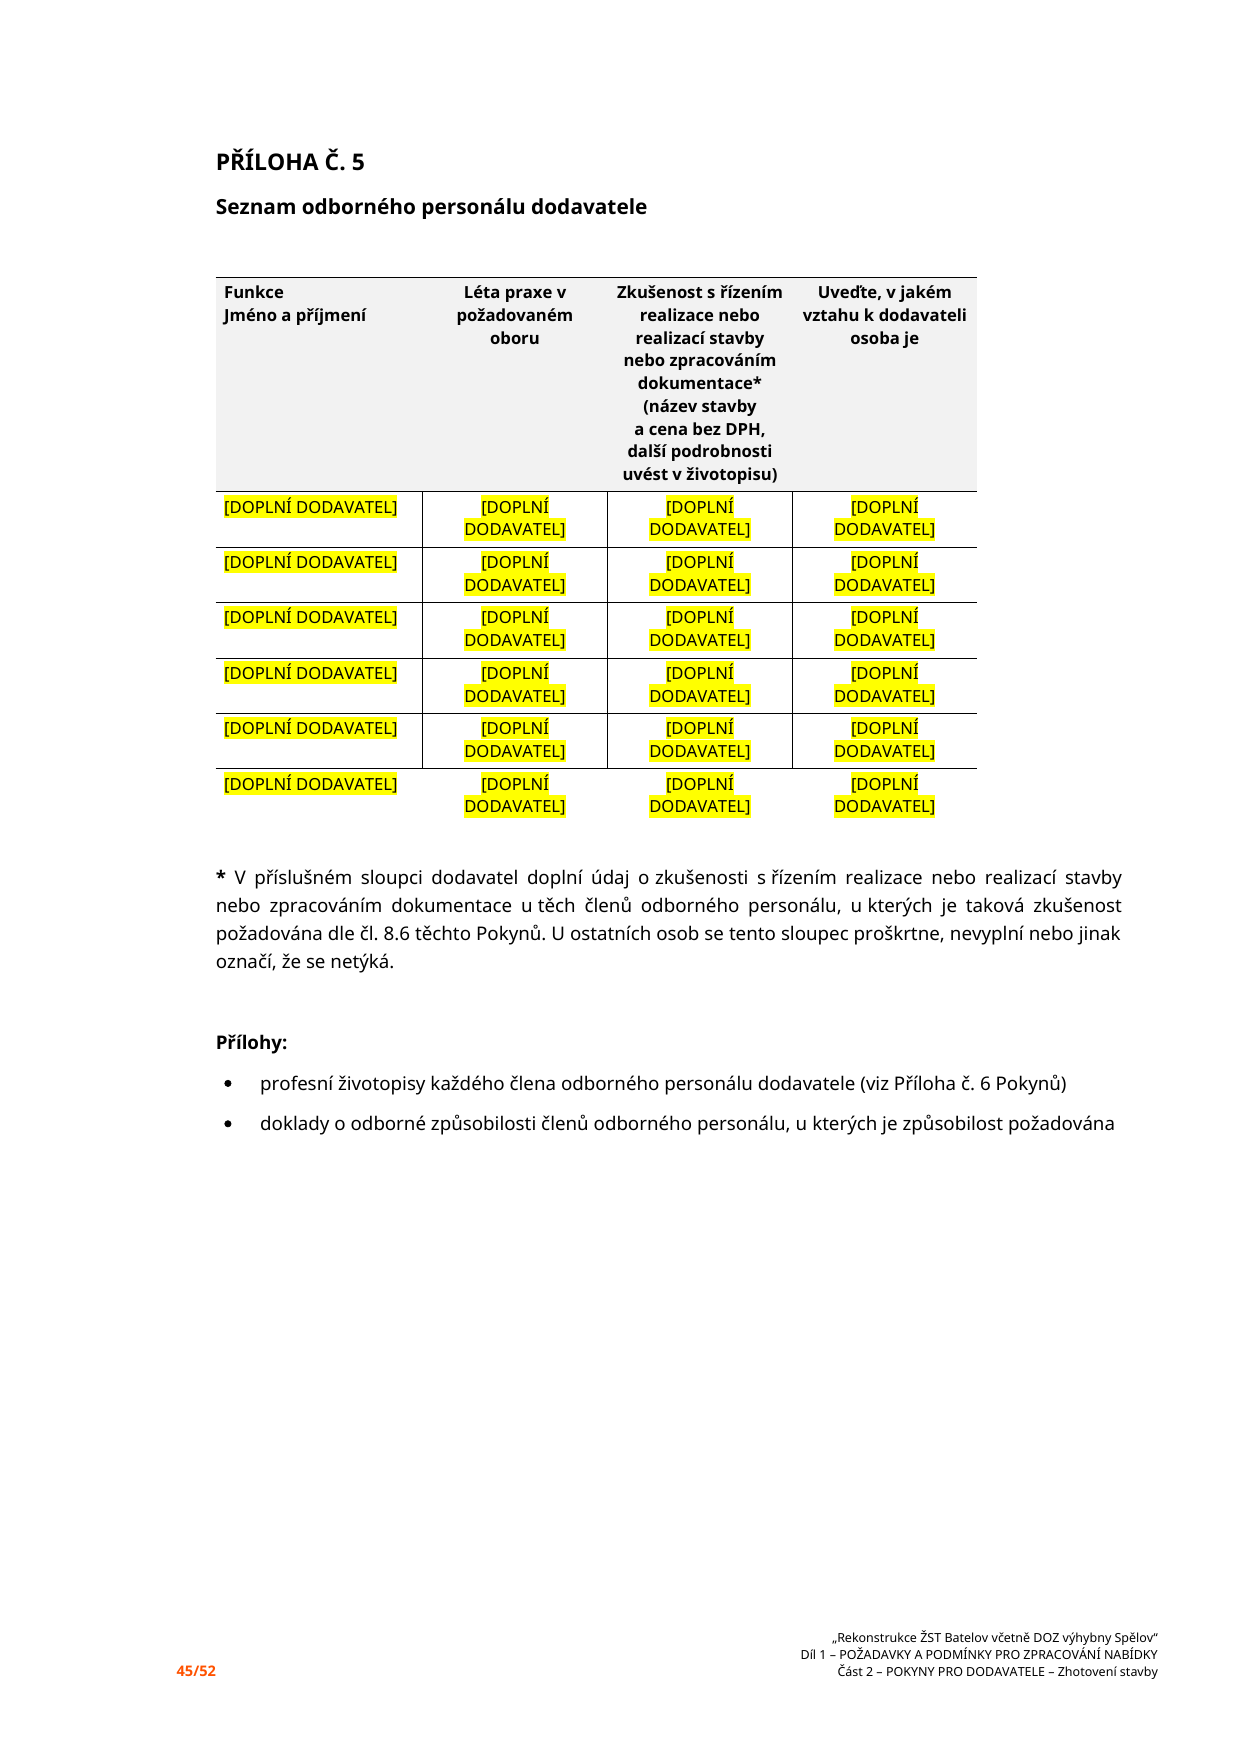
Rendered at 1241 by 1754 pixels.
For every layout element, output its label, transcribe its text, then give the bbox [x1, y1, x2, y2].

table_cell [DOPLNÍ DODAVATEL] [792, 769, 977, 824]
table_cell [DOPLNÍ DODAVATEL] [216, 548, 422, 602]
table_cell [DOPLNÍ DODAVATEL] [216, 714, 422, 768]
text Přílohy: [216, 1029, 1122, 1055]
table_cell [DOPLNÍ DODAVATEL] [608, 548, 792, 602]
table_cell [DOPLNÍ DODAVATEL] [423, 603, 607, 657]
text * V příslušném sloupci dodavatel doplní údaj o zkušenosti s řízením realizace nebo realizací stavby nebo zpracováním dokumentace u těch členů odborného personálu, u kterých je taková zkušenost požadována dle čl. 8.6 těchto Pokynů. U ostatních osob se tento sloupec proškrtne, nevyplní nebo jinak označí, že se netýká. [216, 864, 1122, 974]
table_cell [DOPLNÍ DODAVATEL] [608, 714, 792, 768]
table_cell [DOPLNÍ DODAVATEL] [793, 714, 977, 768]
table_cell [DOPLNÍ DODAVATEL] [793, 492, 977, 547]
table_cell [DOPLNÍ DODAVATEL] [608, 659, 792, 713]
table_cell [DOPLNÍ DODAVATEL] [793, 603, 977, 657]
table_cell [DOPLNÍ DODAVATEL] [608, 492, 792, 547]
table_header Uveďte, v jakém vztahu k dodavateli osoba je [792, 278, 977, 491]
table_cell [DOPLNÍ DODAVATEL] [423, 714, 607, 768]
table_header Funkce Jméno a příjmení [216, 278, 422, 491]
table_header Zkušenost s řízením realizace nebo realizací stavby nebo zpracováním dokumentace* (název stavby a cena bez DPH, další podrobnosti uvést v životopisu) [607, 278, 792, 491]
table_cell [DOPLNÍ DODAVATEL] [216, 659, 422, 713]
table_cell [DOPLNÍ DODAVATEL] [608, 603, 792, 657]
table_cell [DOPLNÍ DODAVATEL] [793, 548, 977, 602]
text profesní životopisy každého člena odborného personálu dodavatele (viz Příloha č. 6 Pokynů) [224, 1070, 1122, 1095]
table_cell [DOPLNÍ DODAVATEL] [216, 769, 422, 824]
text doklady o odborné způsobilosti členů odborného personálu, u kterých je způsobilost požadována [224, 1110, 1122, 1136]
text Příloha č. 5 [216, 146, 1122, 177]
table_cell [DOPLNÍ DODAVATEL] [216, 492, 422, 547]
table_cell [DOPLNÍ DODAVATEL] [422, 769, 607, 824]
table_cell [DOPLNÍ DODAVATEL] [793, 659, 977, 713]
text Seznam odborného personálu dodavatele [216, 192, 1122, 221]
table_cell [DOPLNÍ DODAVATEL] [423, 548, 607, 602]
table_cell [DOPLNÍ DODAVATEL] [607, 769, 792, 824]
table_cell [DOPLNÍ DODAVATEL] [216, 603, 422, 657]
table_header Léta praxe v požadovaném oboru [422, 278, 607, 491]
table_cell [DOPLNÍ DODAVATEL] [423, 659, 607, 713]
table_cell [DOPLNÍ DODAVATEL] [423, 492, 607, 547]
